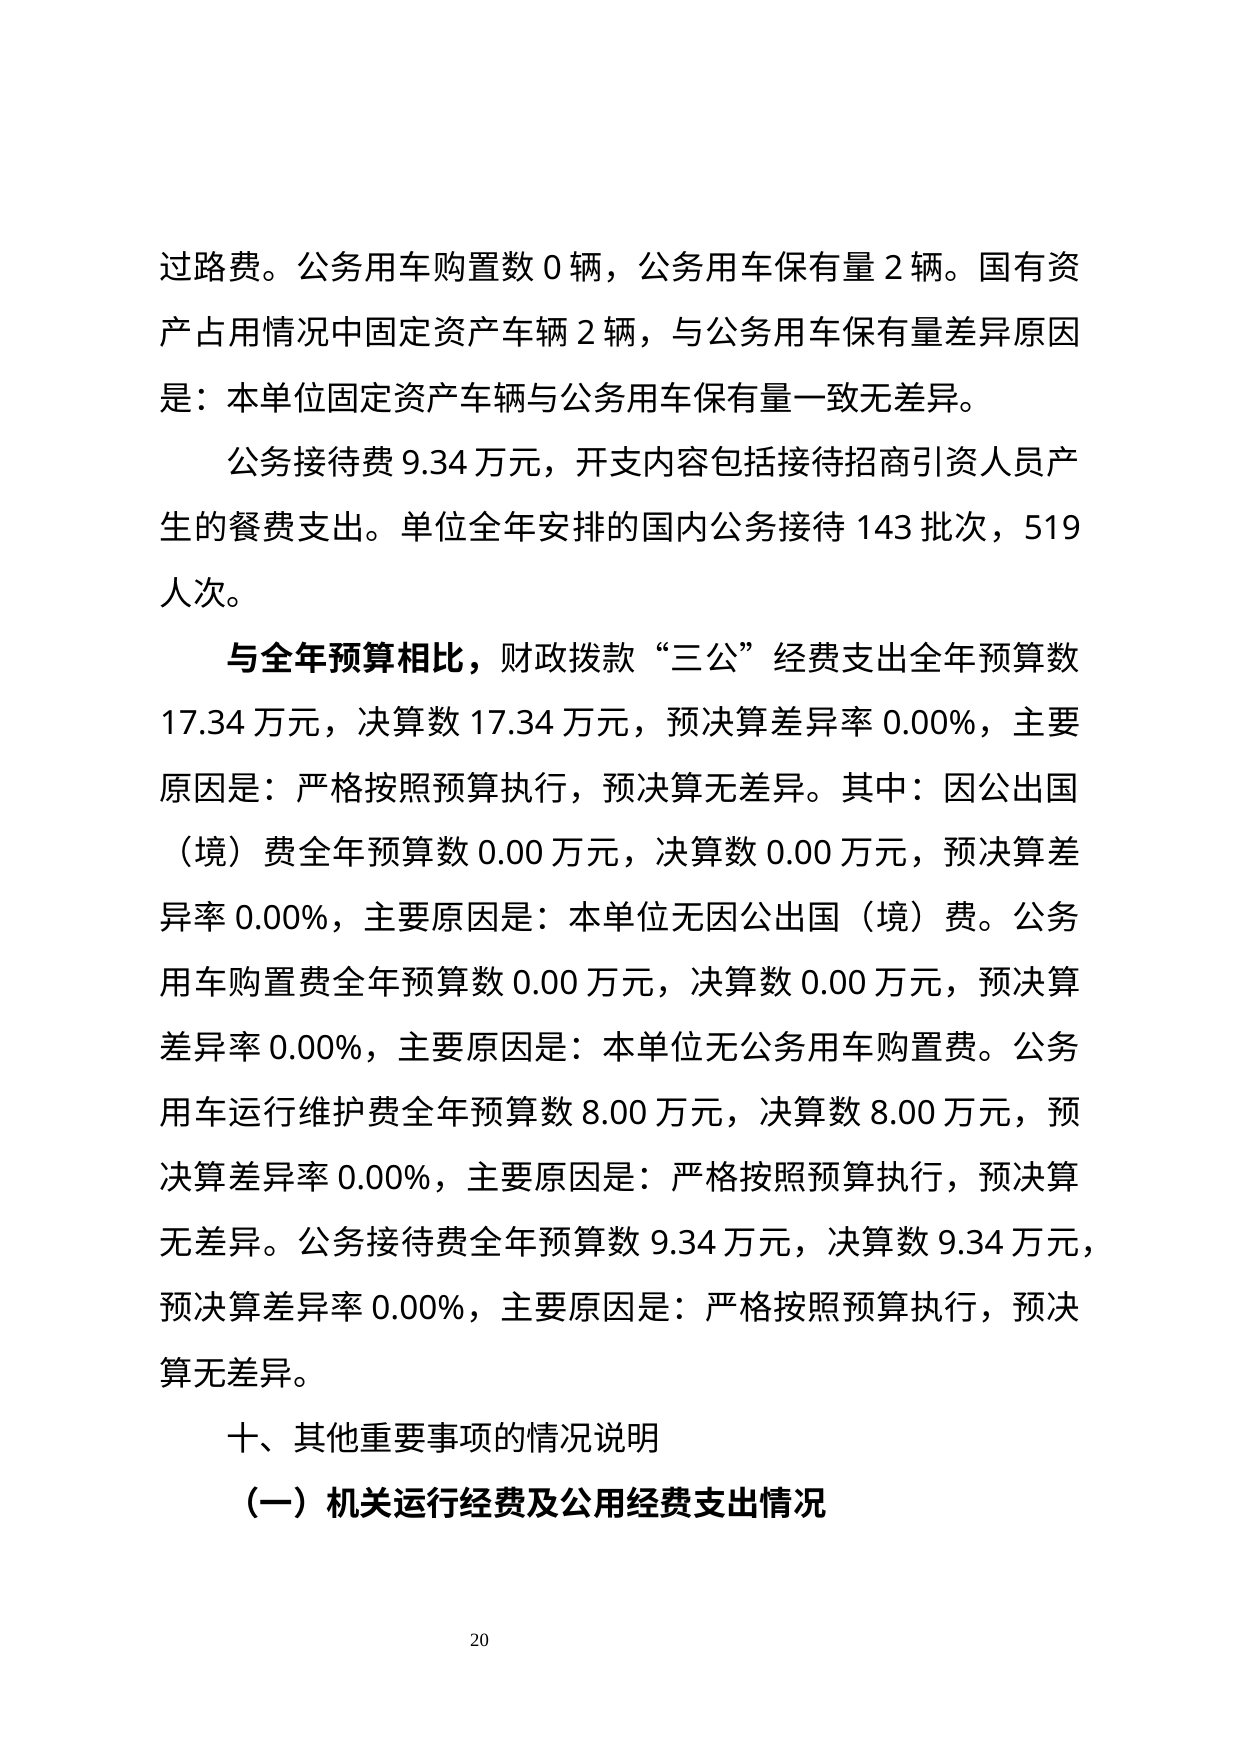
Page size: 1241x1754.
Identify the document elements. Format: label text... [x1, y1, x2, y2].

text （一）机关运行经费及公用经费支出情况 [159, 1468, 1081, 1533]
text 十、其他重要事项的情况说明 [159, 1403, 1081, 1468]
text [159, 233, 1081, 428]
text 公务接待费9.34万元，开支内容包括接待招商引资人员产生的餐费支出。单位全年安排的国内公务接待143批次，519人次。 [159, 428, 1081, 623]
text 与全年预算相比，财政拨款“三公”经费支出全年预算数17.34万元，决算数17.34万元，预决算差异率0.00%，主要原因是：严格按照预算执行，预决算无差异。其中：因公出国（境）费全年预算数0.00万元，决算数0.00万元，预决算差异率0.00%，主要原因是：本单位无因公出国（境）费。公务用车购置费全年预算数0.00万元，决算数0.00万元，预决算差异率0.00%，主要原因是：本单位无公务用车购置费。公务用车运行维护费全年预算数8.00万元，决算数8.00万元，预决算差异率0.00%，主要原因是：严格按照预算执行，预决算无差异。公务接待费全年预算数9.34万元，决算数9.34万元，预决算差异率0.00%，主要原因是：严格按照预算执行，预决算无差异。 [159, 623, 1081, 1403]
